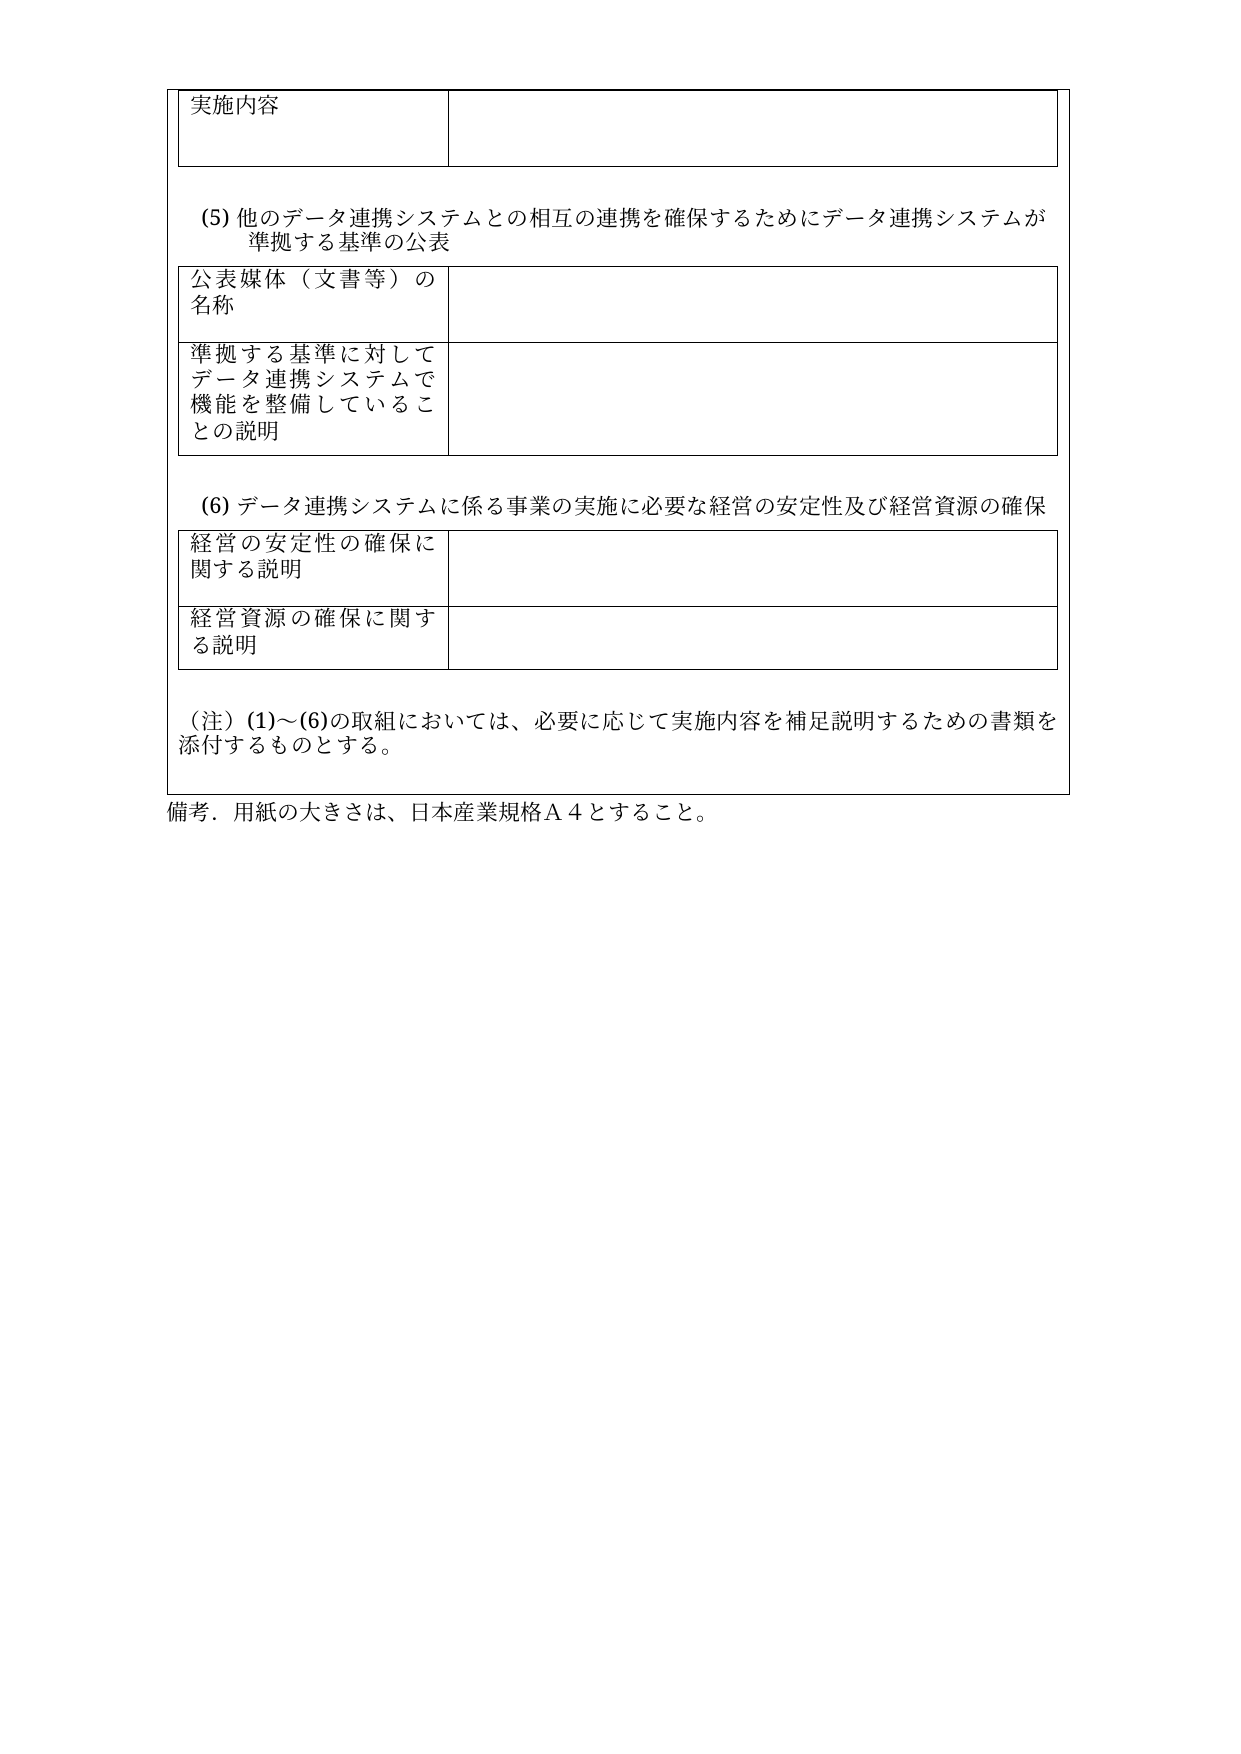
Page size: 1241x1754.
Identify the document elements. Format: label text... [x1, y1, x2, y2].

text 備考．用紙の大きさは、日本産業規格Ａ４とすること。 [167, 795, 1070, 827]
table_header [168, 90, 1069, 794]
